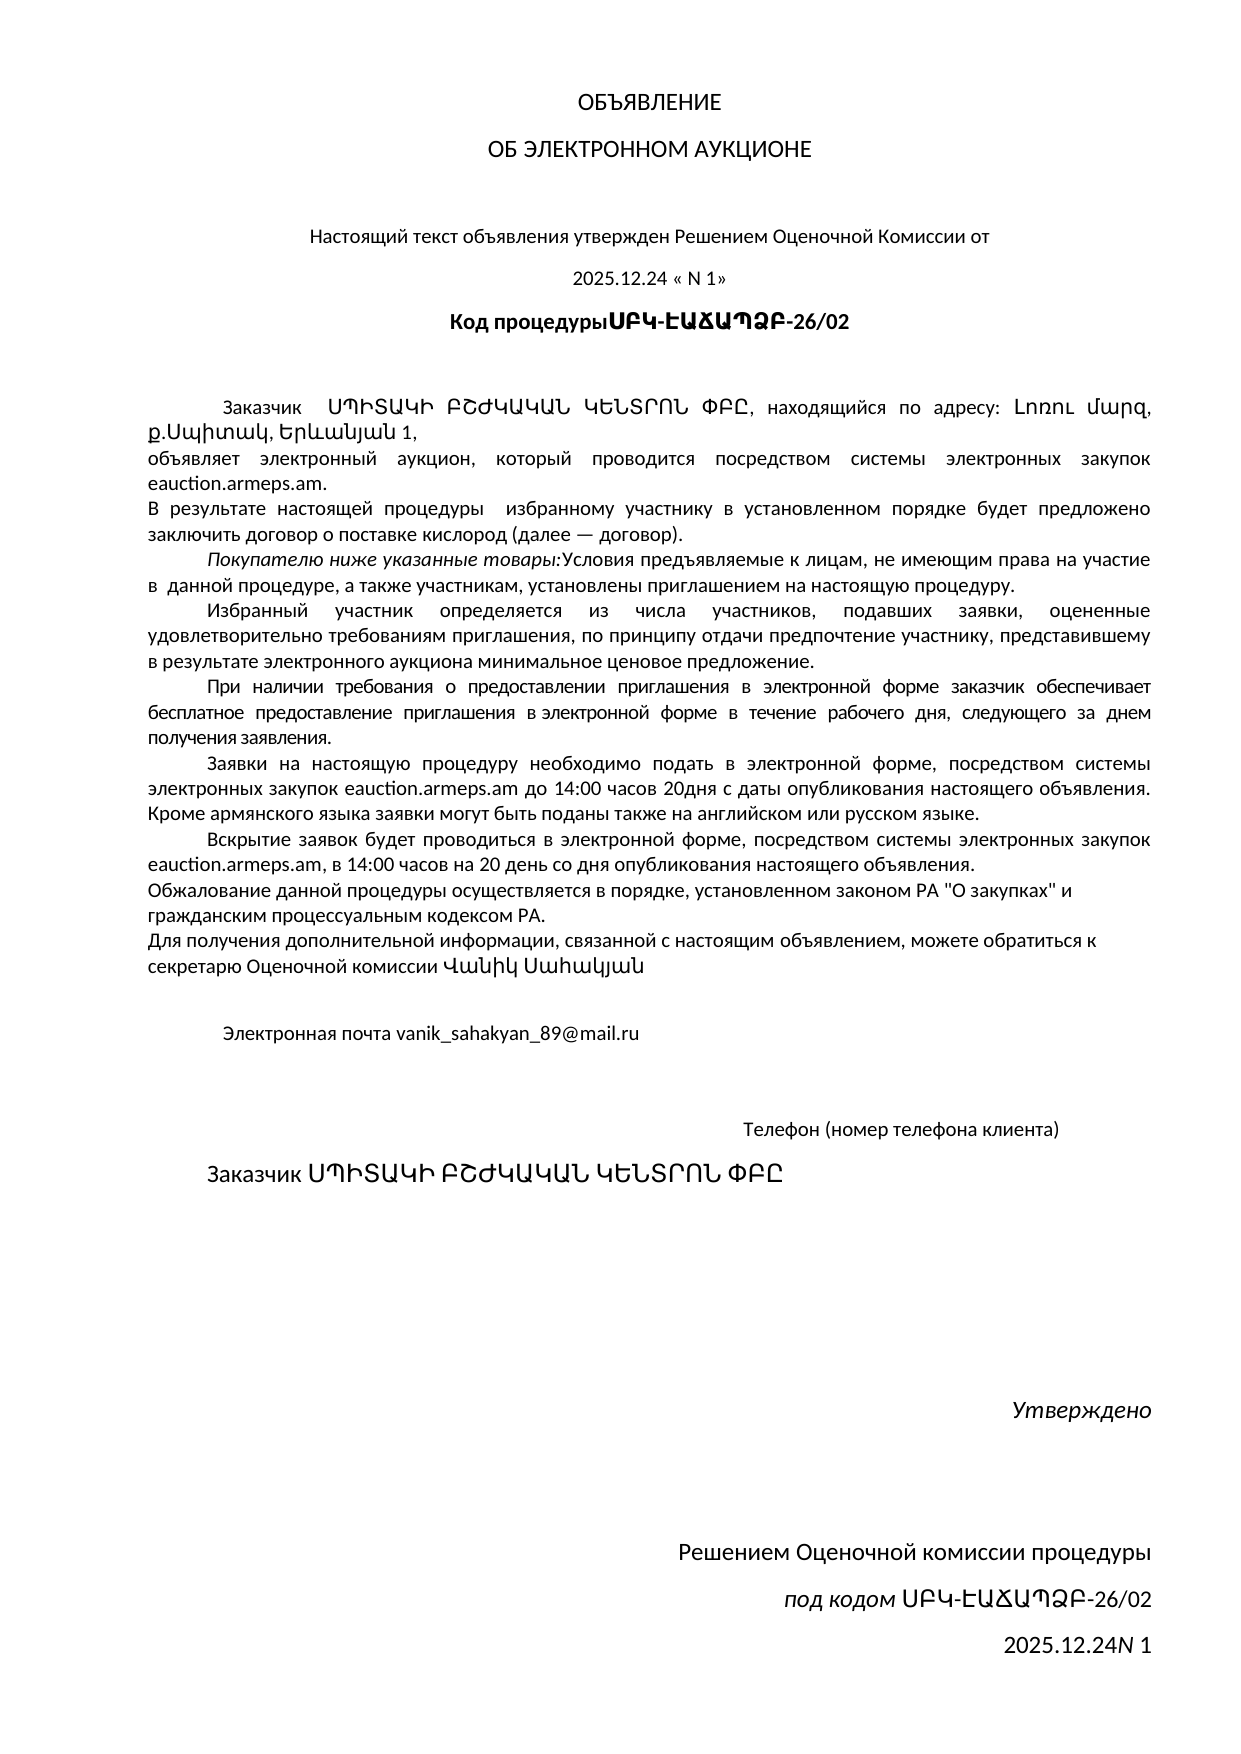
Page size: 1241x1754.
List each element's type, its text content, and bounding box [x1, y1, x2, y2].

text При наличии требования о предоставлении приглашения в электронной форме заказчик обеспечивает бесплатное предоставление приглашения в электронной форме в течение рабочего дня, следующего за днем получения заявления. [148, 673, 1152, 750]
text Заявки на настоящую процедуру необходимо подать в электронной форме, посредством системы электронных закупок eauction.armeps.am до 14:00 часов 20дня с даты опубликования настоящего объявления. Кроме армянского языка заявки могут быть поданы также на английском или русском языке. [148, 750, 1152, 826]
text Утверждено [148, 1394, 1152, 1425]
text Решением Оценочной комиссии процедуры [148, 1536, 1152, 1567]
text Покупателю ниже указанные товары:Условия предъявляемые к лицам, не имеющим права на участие в данной процедуре, а также участникам, установлены приглашением на настоящую процедуру. [148, 546, 1152, 597]
text под кодом ՍԲԿ-ԷԱՃԱՊՁԲ-26/02 2025.12.24 N 1 [148, 1583, 1152, 1659]
text Заказчик ՍՊԻՏԱԿԻ ԲՇԺԿԱԿԱՆ ԿԵՆՏՐՈՆ ՓԲԸ [148, 1158, 1152, 1189]
text Электронная почта vanik_sahakyan_89@mail.ru [148, 1021, 1152, 1046]
text Код процедурыՍԲԿ-ԷԱՃԱՊՁԲ-26/02 [148, 307, 1152, 335]
text ОБЪЯВЛЕНИЕ [148, 86, 1152, 117]
text Настоящий текст объявления утвержден Решением Оценочной Комиссии от [148, 223, 1152, 248]
text объявляет электронный аукцион, который проводится посредством системы электронных закупок eauction.armeps.am. [148, 445, 1152, 496]
text ОБ ЭЛЕКТРОННОМ АУКЦИОНЕ [148, 134, 1152, 164]
text В результате настоящей процедуры избранному участнику в установленном порядке будет предложено заключить договор о поставке кислород (далее — договор). [148, 496, 1152, 546]
text Заказчик ՍՊԻՏԱԿԻ ԲՇԺԿԱԿԱՆ ԿԵՆՏՐՈՆ ՓԲԸ, находящийся по адресу: Լոռու մարզ, ք.Սպիտակ, Երևանյան 1, [148, 394, 1152, 445]
text Обжалование данной процедуры осуществляется в порядке, установленном законом РА "О закупках" и гражданским процессуальным кодексом РА. [148, 877, 1152, 928]
text Избранный участник определяется из числа участников, подавших заявки, оцененные удовлетворительно требованиям приглашения, по принципу отдачи предпочтение участнику, представившему в результате электронного аукциона минимальное ценовое предложение. [148, 597, 1152, 673]
text Телефон (номер телефона клиента) [325, 1063, 1152, 1142]
text 2025.12.24 « N 1» [148, 265, 1152, 290]
text Для получения дополнительной информации, связанной с настоящим объявлением, можете обратиться к секретарю Оценочной комиссии Վանիկ Սահակյան [148, 928, 1152, 978]
text Вскрытие заявок будет проводиться в электронной форме, посредством системы электронных закупок eauction.armeps.am, в 14:00 часов на 20 день со дня опубликования настоящего объявления. [148, 826, 1152, 877]
